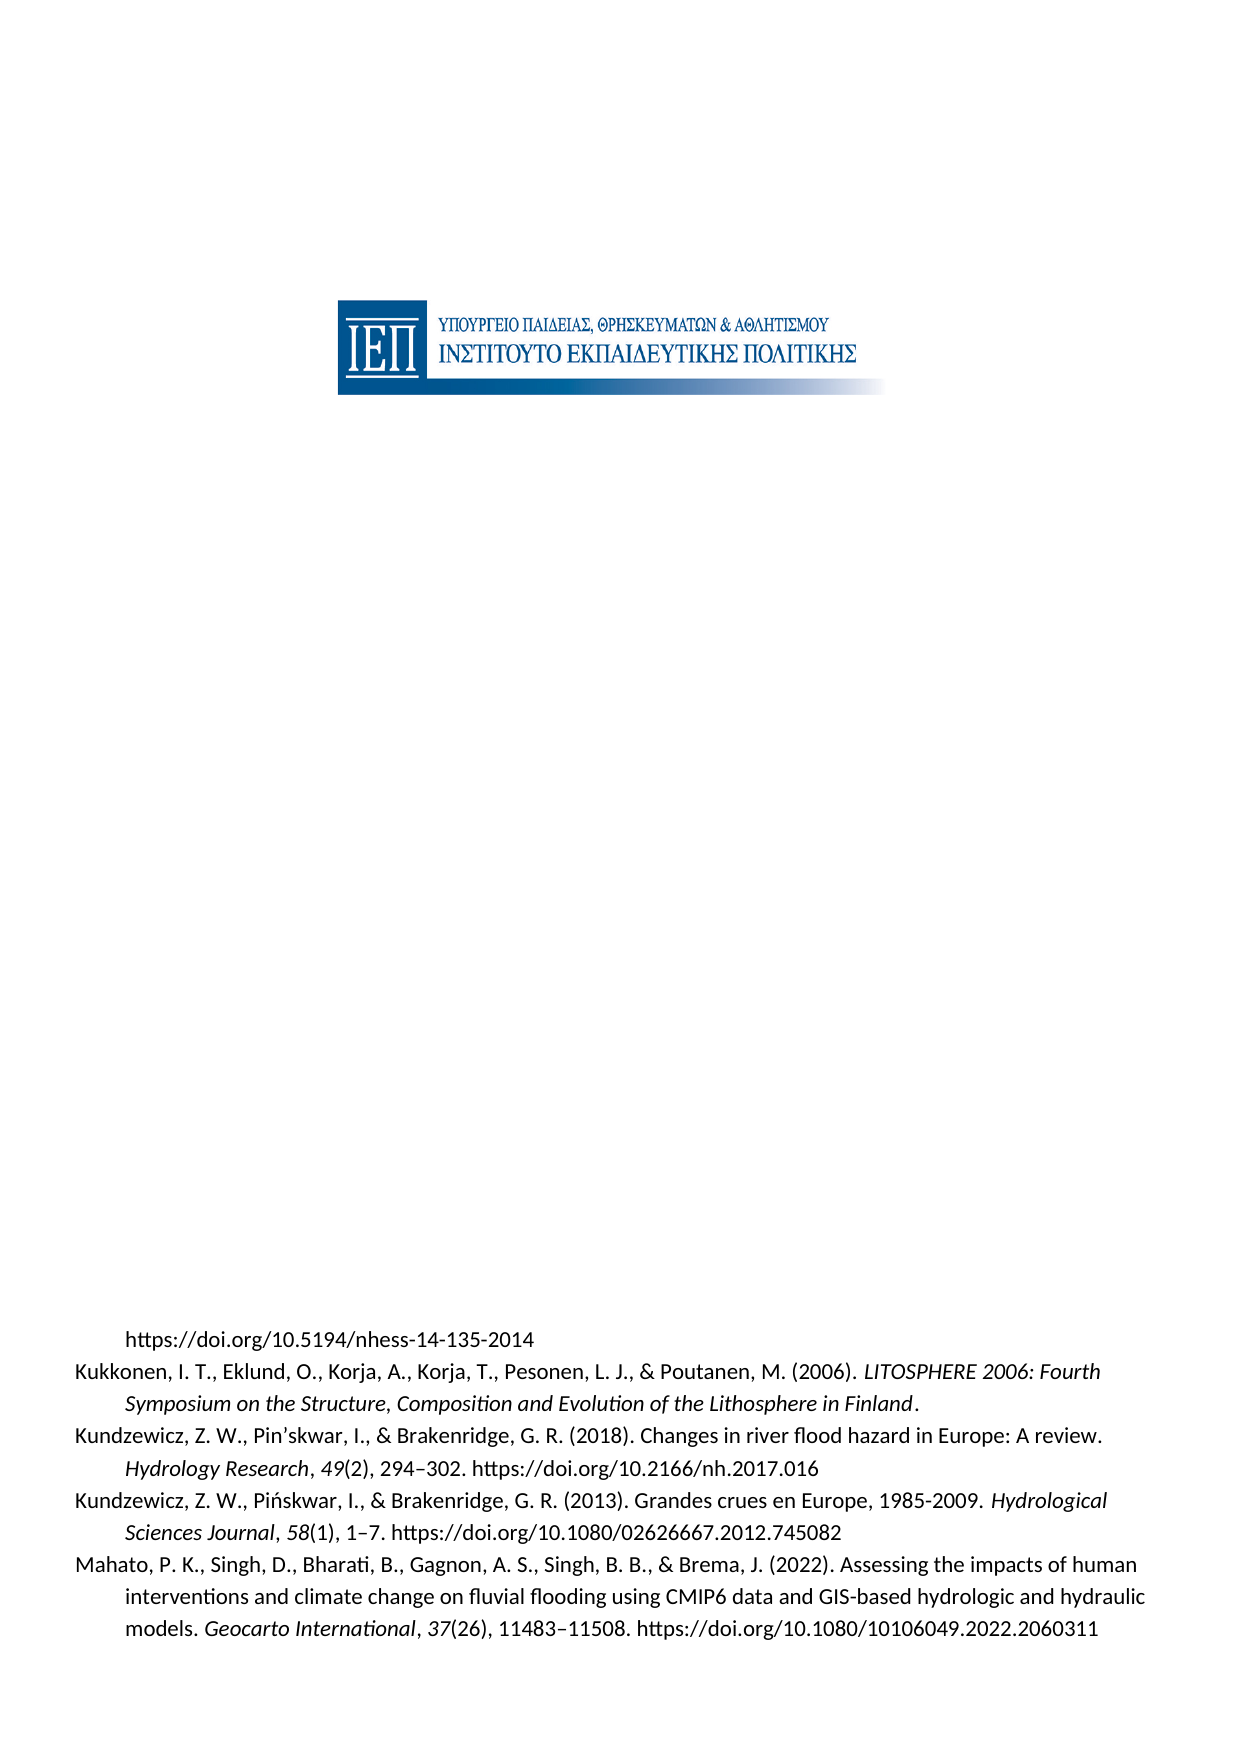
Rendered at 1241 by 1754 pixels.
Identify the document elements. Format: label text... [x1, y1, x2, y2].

picture [337, 300, 886, 395]
text Kundzewicz, Z. W., Pińskwar, I., & Brakenridge, G. R. (2013). Grandes crues en Europe, 1985-2009. Hydrological Sciences Journal, 58(1), 1–7. https://doi.org/10.1080/02626667.2012.745082 [75, 1486, 1148, 1546]
text Mahato, P. K., Singh, D., Bharati, B., Gagnon, A. S., Singh, B. B., & Brema, J. (2022). Assessing the impacts of human interventions and climate change on fluvial flooding using CMIP6 data and GIS-based hydrologic and hydraulic models. Geocarto International, 37(26), 11483–11508. https://doi.org/10.1080/10106049.2022.2060311 [75, 1550, 1148, 1643]
text Kukkonen, I. T., Eklund, O., Korja, A., Korja, T., Pesonen, L. J., & Poutanen, M. (2006). LITOSPHERE 2006: Fourth Symposium on the Structure, Composition and Evolution of the Lithosphere in Finland. [75, 1357, 1148, 1417]
text Kundzewicz, Z. W., Pin’skwar, I., & Brakenridge, G. R. (2018). Changes in river flood hazard in Europe: A review. Hydrology Research, 49(2), 294–302. https://doi.org/10.2166/nh.2017.016 [75, 1421, 1148, 1482]
text Kryžanowski, A., Brilly, M., Rusjan, S., & Schnabl, S. (2014). Review Article: Structural flood-protection measures referring to several European case studies. Natural Hazards and Earth System Sciences, 14, 135–142. https://doi.org/10.5194/nhess-14-135-2014 [75, 1325, 1148, 1353]
